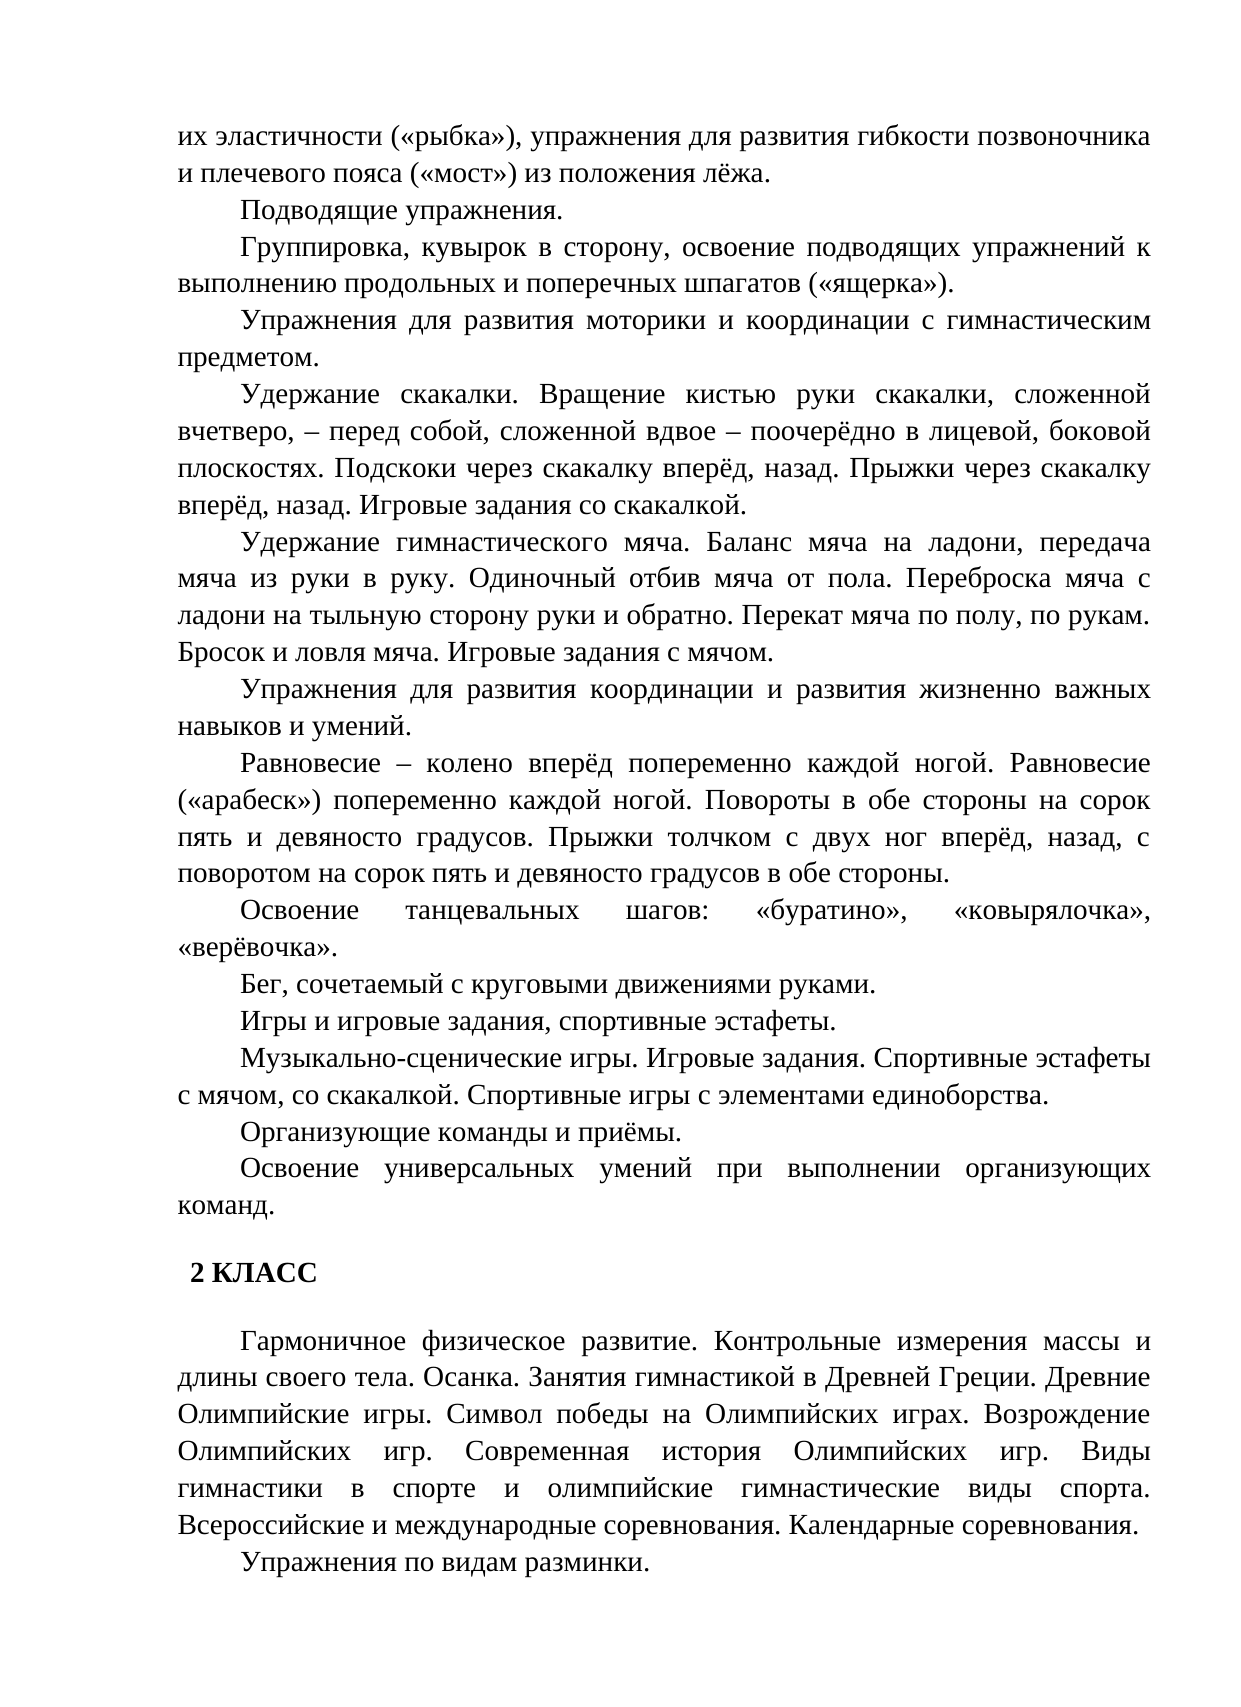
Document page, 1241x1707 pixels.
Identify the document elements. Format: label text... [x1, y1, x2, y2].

text Музыкально-сценические игры. Игровые задания. Спортивные эстафеты с мячом, со скакалкой. Спортивные игры с элементами единоборства. [177, 1040, 1152, 1110]
text Гармоничное физическое развитие. Контрольные измерения массы и длины своего тела. Осанка. Занятия гимнастикой в Древней Греции. Древние Олимпийские игры. Символ победы на Олимпийских играх. Возрождение Олимпийских игр. Современная история Олимпийских игр. Виды гимнастики в спорте и олимпийские гимнастические виды спорта. Всероссийские и международные соревнования. Календарные соревнования. [177, 1323, 1152, 1541]
text Освоение универсальных умений при выполнении организующих команд. [177, 1151, 1152, 1221]
text Группировка, кувырок в сторону, освоение подводящих упражнений к выполнению продольных и поперечных шпагатов («ящерка»). [177, 229, 1152, 299]
text Освоение танцевальных шагов: «буратино», «ковырялочка», «верёвочка». [177, 892, 1152, 963]
text Удержание скакалки. Вращение кистью руки скакалки, сложенной вчетверо, – перед собой, сложенной вдвое – поочерёдно в лицевой, боковой плоскостях. Подскоки через скакалку вперёд, назад. Прыжки через скакалку вперёд, назад. Игровые задания со скакалкой. [177, 376, 1152, 520]
text Бег, сочетаемый с круговыми движениями руками. [177, 966, 1152, 1000]
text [177, 118, 1152, 188]
text Упражнения для развития координации и развития жизненно важных навыков и умений. [177, 671, 1152, 742]
text Упражнения по видам разминки. [177, 1544, 1152, 1577]
text Равновесие – колено вперёд попеременно каждой ногой. Равновесие («арабеск») попеременно каждой ногой. Повороты в обе стороны на сорок пять и девяносто градусов. Прыжки толчком с двух ног вперёд, назад, с поворотом на сорок пять и девяносто градусов в обе стороны. [177, 745, 1152, 889]
text 2 КЛАСС [190, 1255, 1152, 1289]
text Подводящие упражнения. [177, 192, 1152, 225]
text Упражнения для развития моторики и координации с гимнастическим предметом. [177, 302, 1152, 373]
text Игры и игровые задания, спортивные эстафеты. [177, 1003, 1152, 1037]
text Удержание гимнастического мяча. Баланс мяча на ладони, передача мяча из руки в руку. Одиночный отбив мяча от пола. Переброска мяча с ладони на тыльную сторону руки и обратно. Перекат мяча по полу, по рукам. Бросок и ловля мяча. Игровые задания с мячом. [177, 524, 1152, 668]
text Организующие команды и приёмы. [177, 1114, 1152, 1147]
